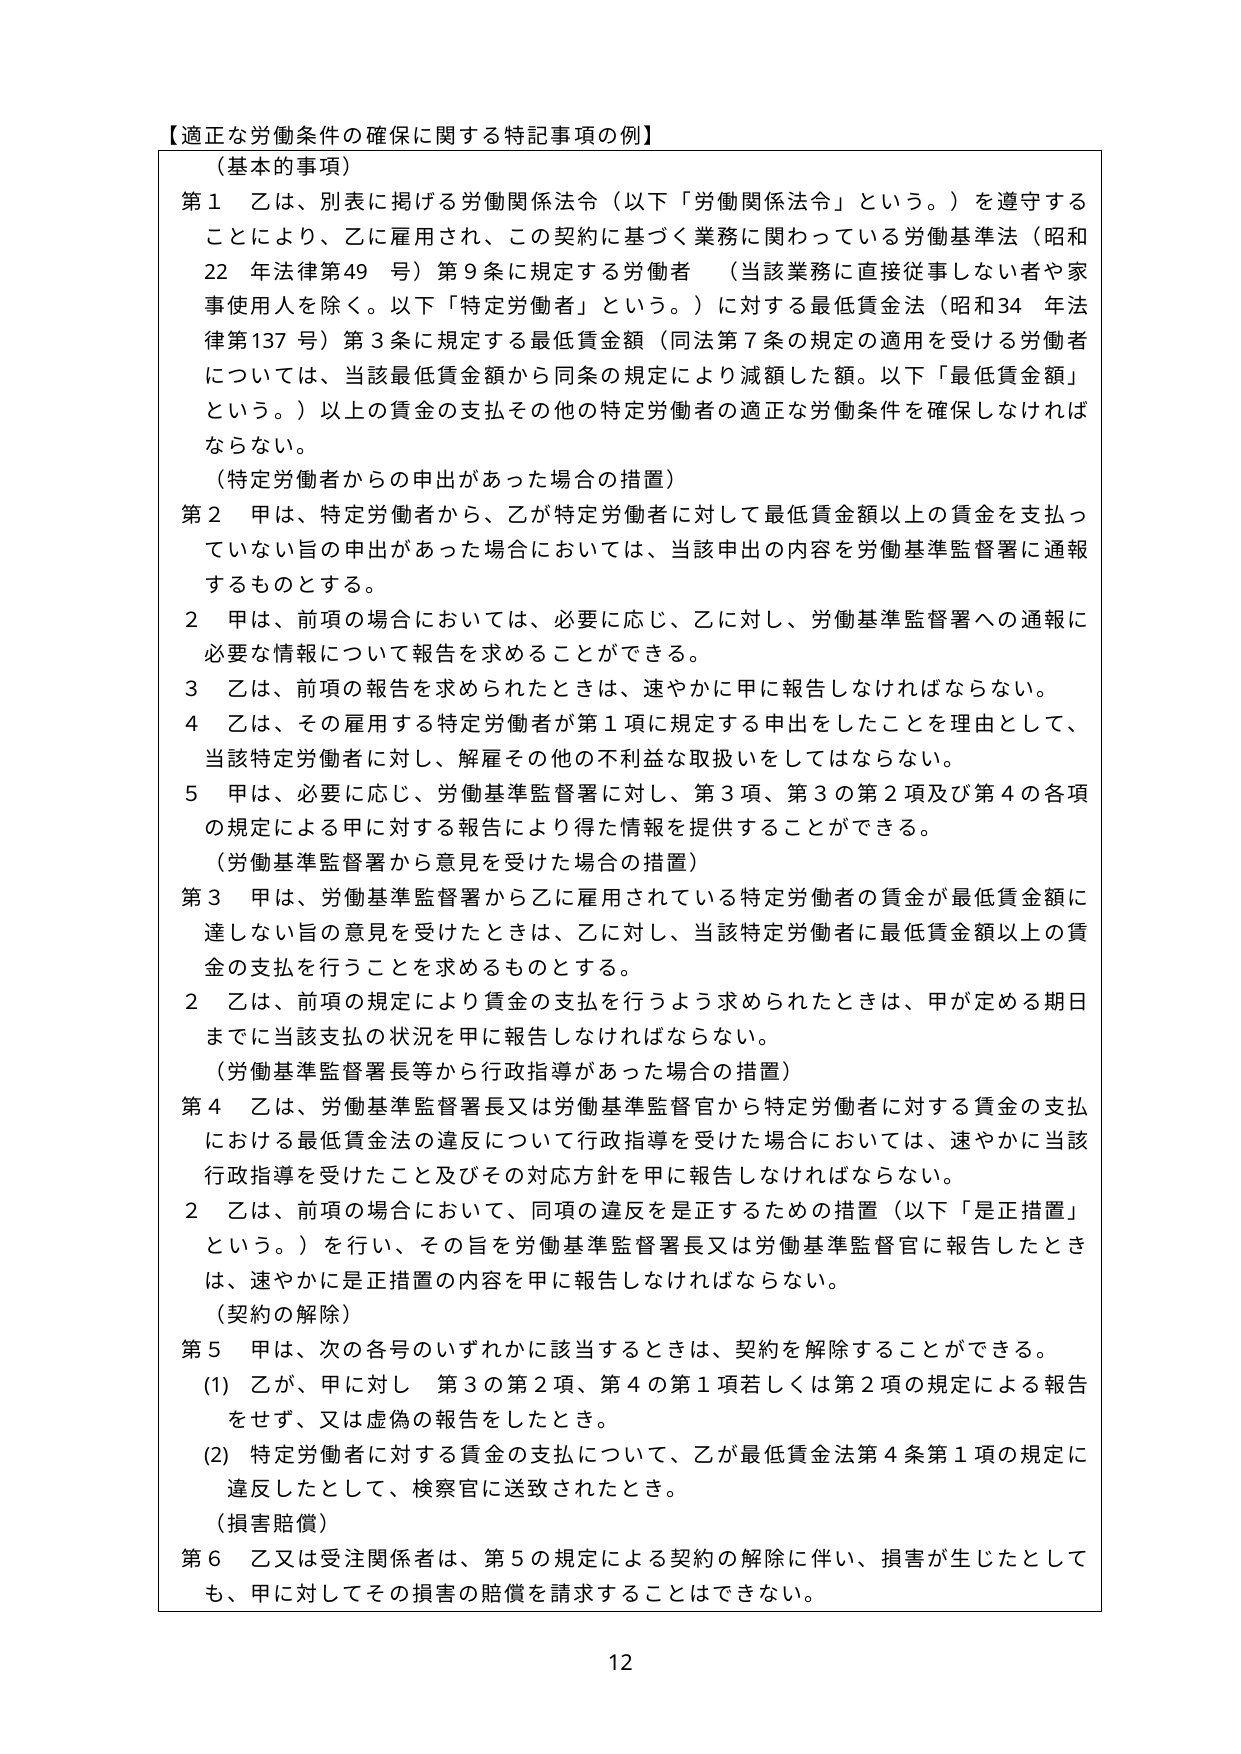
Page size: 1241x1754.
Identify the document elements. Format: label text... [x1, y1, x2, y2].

text 【適正な労働条件の確保に関する特記事項の例】 [158, 119, 1083, 149]
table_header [159, 151, 1101, 1611]
